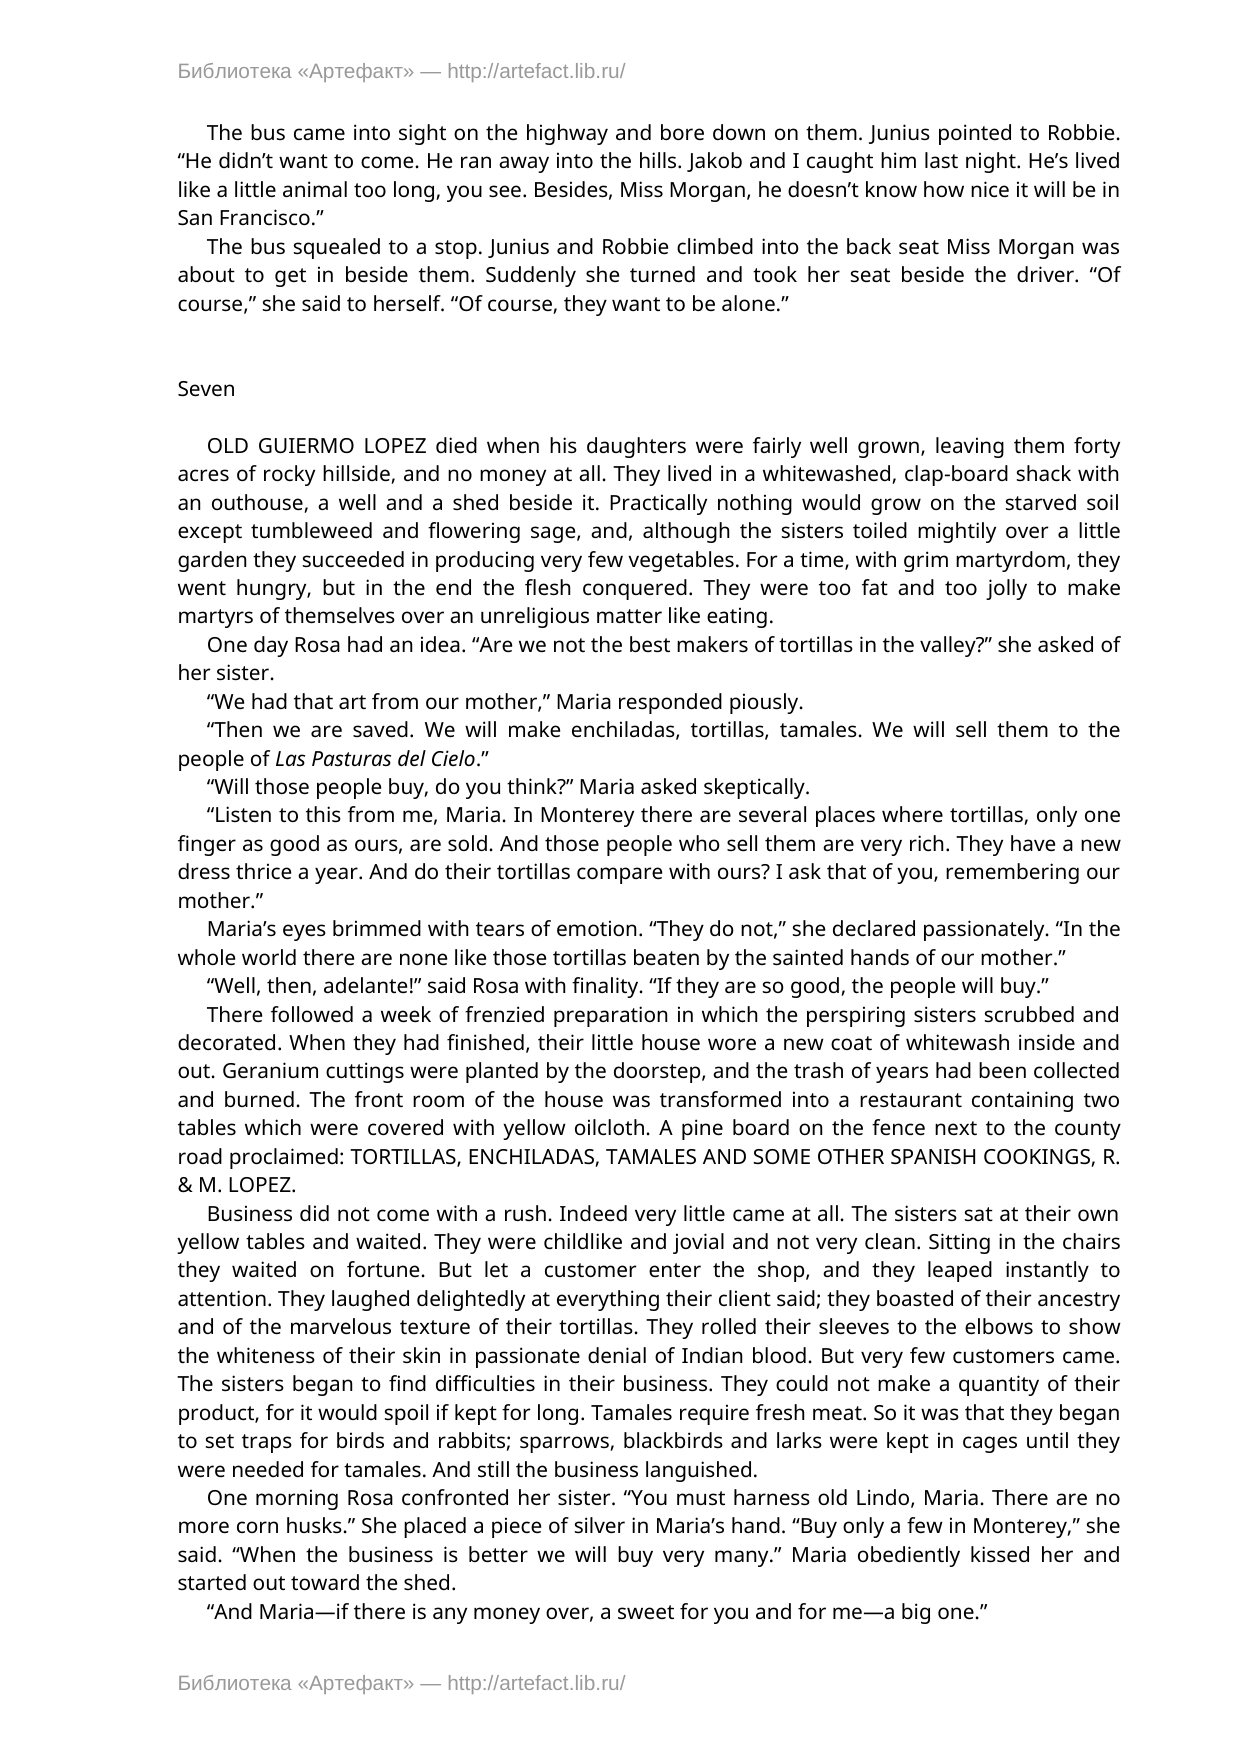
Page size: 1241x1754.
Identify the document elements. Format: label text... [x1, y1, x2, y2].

text One morning Rosa confronted her sister. “You must harness old Lindo, Maria. There are no more corn husks.” She placed a piece of silver in Maria’s hand. “Buy only a few in Monterey,” she said. “When the business is better we will buy very many.” Maria obediently kissed her and started out toward the shed. [177, 1483, 1122, 1597]
text OLD GUIERMO LOPEZ died when his daughters were fairly well grown, leaving them forty acres of rocky hillside, and no money at all. They lived in a whitewashed, clap-board shack with an outhouse, a well and a shed beside it. Practically nothing would grow on the starved soil except tumbleweed and flowering sage, and, although the sisters toiled mightily over a little garden they succeeded in producing very few vegetables. For a time, with grim martyrdom, they went hungry, but in the end the flesh conquered. They were too fat and too jolly to make martyrs of themselves over an unreligious matter like eating. [177, 431, 1122, 630]
text There followed a week of frenzied preparation in which the perspiring sisters scrubbed and decorated. When they had finished, their little house wore a new coat of whitewash inside and out. Geranium cuttings were planted by the doorstep, and the trash of years had been collected and burned. The front room of the house was transformed into a restaurant containing two tables which were covered with yellow oilcloth. A pine board on the fence next to the county road proclaimed: TORTILLAS, ENCHILADAS, TAMALES AND SOME OTHER SPANISH COOKINGS, R. & M. LOPEZ. [177, 1000, 1122, 1199]
text Maria’s eyes brimmed with tears of emotion. “They do not,” she declared passionately. “In the whole world there are none like those tortillas beaten by the sainted hands of our mother.” [177, 914, 1122, 971]
text “Listen to this from me, Maria. In Monterey there are several places where tortillas, only one finger as good as ours, are sold. And those people who sell them are very rich. They have a new dress thrice a year. And do their tortillas compare with ours? I ask that of you, remembering our mother.” [177, 801, 1122, 914]
text “Well, then, adelante!” said Rosa with finality. “If they are so good, the people will buy.” [177, 971, 1122, 1000]
text “Will those people buy, do you think?” Maria asked skeptically. [177, 772, 1122, 801]
text Business did not come with a rush. Indeed very little came at all. The sisters sat at their own yellow tables and waited. They were childlike and jovial and not very clean. Sitting in the chairs they waited on fortune. But let a customer enter the shop, and they leaped instantly to attention. They laughed delightedly at everything their client said; they boasted of their ancestry and of the marvelous texture of their tortillas. They rolled their sleeves to the elbows to show the whiteness of their skin in passionate denial of Indian blood. But very few customers came. The sisters began to find difficulties in their business. They could not make a quantity of their product, for it would spoil if kept for long. Tamales require fresh meat. So it was that they began to set traps for birds and rabbits; sparrows, blackbirds and larks were kept in cages until they were needed for tamales. And still the business languished. [177, 1199, 1122, 1483]
text Seven [177, 374, 1122, 402]
text The bus squealed to a stop. Junius and Robbie climbed into the back seat Miss Morgan was about to get in beside them. Suddenly she turned and took her seat beside the driver. “Of course,” she said to herself. “Of course, they want to be alone.” [177, 232, 1122, 317]
text “Then we are saved. We will make enchiladas, tortillas, tamales. We will sell them to the people of Las Pasturas del Cielo.” [177, 715, 1122, 772]
text The bus came into sight on the highway and bore down on them. Junius pointed to Robbie. “He didn’t want to come. He ran away into the hills. Jakob and I caught him last night. He’s lived like a little animal too long, you see. Besides, Miss Morgan, he doesn’t know how nice it will be in San Francisco.” [177, 118, 1122, 232]
text “We had that art from our mother,” Maria responded piously. [177, 687, 1122, 715]
text “And Maria—if there is any money over, a sweet for you and for me—a big one.” [177, 1597, 1122, 1625]
text One day Rosa had an idea. “Are we not the best makers of tortillas in the valley?” she asked of her sister. [177, 630, 1122, 687]
